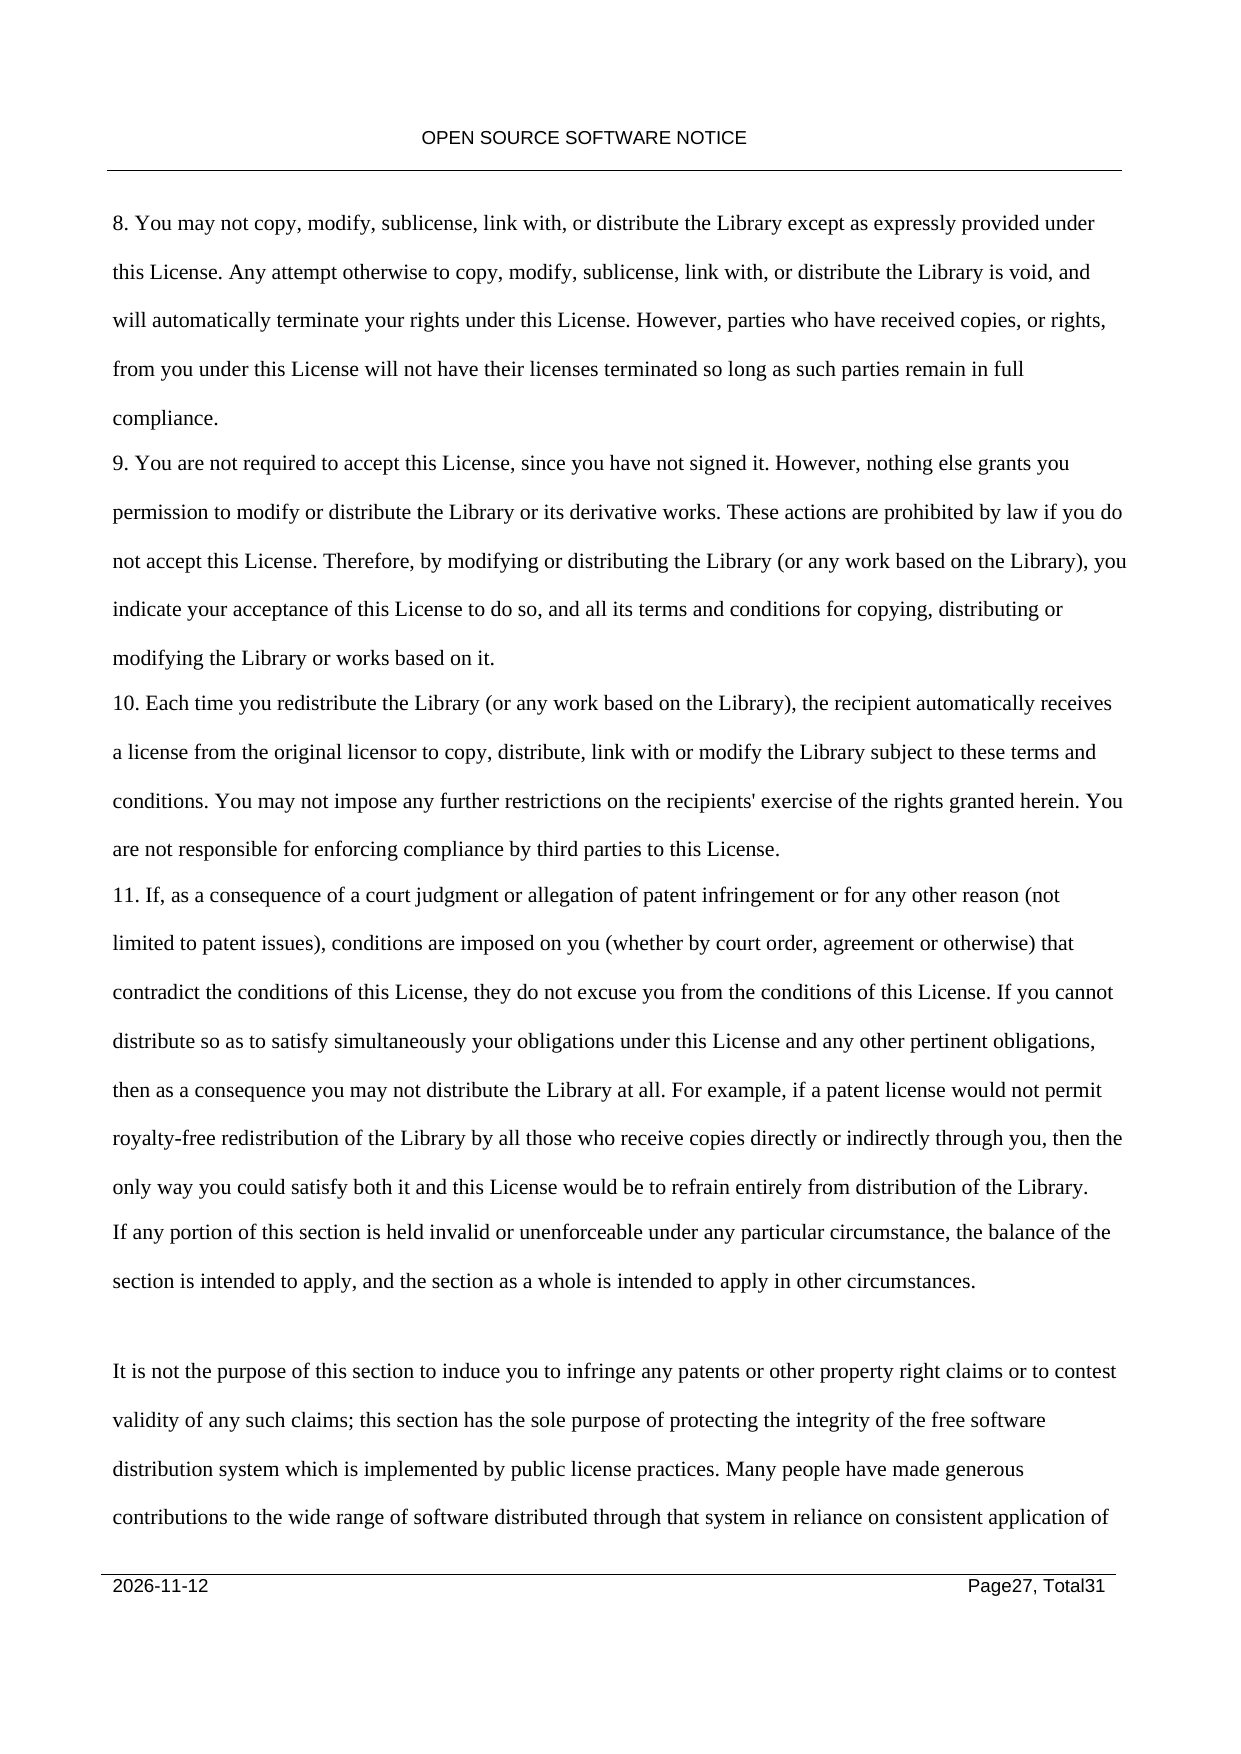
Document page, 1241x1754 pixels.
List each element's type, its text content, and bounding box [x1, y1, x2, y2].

text 10. Each time you redistribute the Library (or any work based on the Library), the recipient automatically receives a license from the original licensor to copy, distribute, link with or modify the Library subject to these terms and conditions. You may not impose any further restrictions on the recipients' exercise of the rights granted herein. You are not responsible for enforcing compliance by third parties to this License. [112, 687, 1128, 865]
text 8. You may not copy, modify, sublicense, link with, or distribute the Library except as expressly provided under this License. Any attempt otherwise to copy, modify, sublicense, link with, or distribute the Library is void, and will automatically terminate your rights under this License. However, parties who have received copies, or rights, from you under this License will not have their licenses terminated so long as such parties remain in full compliance. [112, 206, 1128, 434]
text If any portion of this section is held invalid or unenforceable under any particular circumstance, the balance of the section is intended to apply, and the section as a whole is intended to apply in other circumstances. [112, 1216, 1128, 1297]
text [112, 1354, 1128, 1533]
text 11. If, as a consequence of a court judgment or allegation of patent infringement or for any other reason (not limited to patent issues), conditions are imposed on you (whether by court order, agreement or otherwise) that contradict the conditions of this License, they do not excuse you from the conditions of this License. If you cannot distribute so as to satisfy simultaneously your obligations under this License and any other pertinent obligations, then as a consequence you may not distribute the Library at all. For example, if a patent license would not permit royalty-free redistribution of the Library by all those who receive copies directly or indirectly through you, then the only way you could satisfy both it and this License would be to refrain entirely from distribution of the Library. [112, 878, 1128, 1203]
text 9. You are not required to accept this License, since you have not signed it. However, nothing else grants you permission to modify or distribute the Library or its derivative works. These actions are prohibited by law if you do not accept this License. Therefore, by modifying or distributing the Library (or any work based on the Library), you indicate your acceptance of this License to do so, and all its terms and conditions for copying, distributing or modifying the Library or works based on it. [112, 446, 1128, 674]
